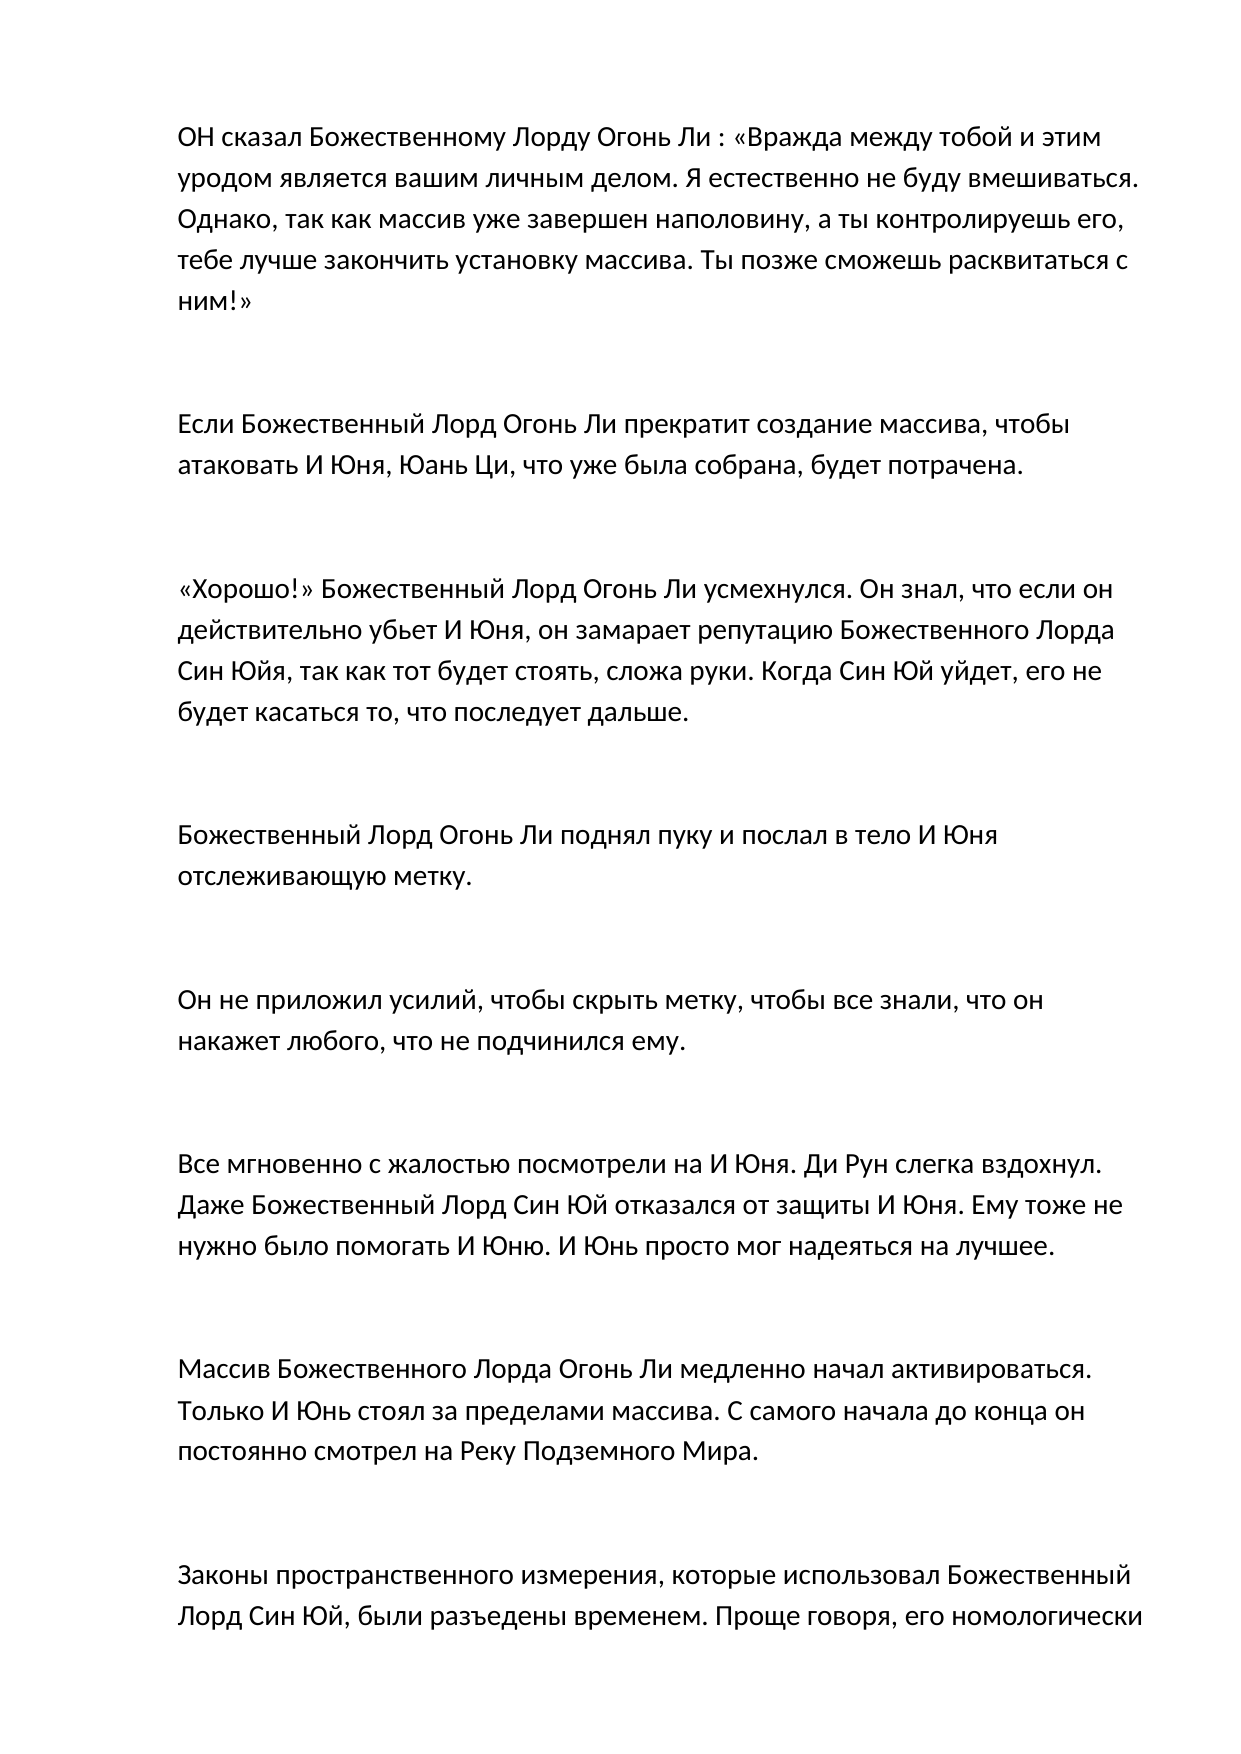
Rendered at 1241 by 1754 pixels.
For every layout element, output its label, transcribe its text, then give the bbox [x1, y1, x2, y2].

text ОН сказал Божественному Лорду Огонь Ли : «Вражда между тобой и этим уродом является вашим личным делом. Я естественно не буду вмешиваться. Однако, так как массив уже завершен наполовину, а ты контролируешь его, тебе лучше закончить установку массива. Ты позже сможешь расквитаться с ним!» [177, 118, 1152, 317]
text «Хорошо!» Божественный Лорд Огонь Ли усмехнулся. Он знал, что если он действительно убьет И Юня, он замарает репутацию Божественного Лорда Син Юйя, так как тот будет стоять, сложа руки. Когда Син Юй уйдет, его не будет касаться то, что последует дальше. [177, 570, 1152, 728]
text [177, 1556, 1152, 1633]
text Он не приложил усилий, чтобы скрыть метку, чтобы все знали, что он накажет любого, что не подчинился ему. [177, 981, 1152, 1057]
text Массив Божественного Лорда Огонь Ли медленно начал активироваться. Только И Юнь стоял за пределами массива. С самого начала до конца он постоянно смотрел на Реку Подземного Мира. [177, 1351, 1152, 1468]
text Если Божественный Лорд Огонь Ли прекратит создание массива, чтобы атаковать И Юня, Юань Ци, что уже была собрана, будет потрачена. [177, 405, 1152, 482]
text Божественный Лорд Огонь Ли поднял пуку и послал в тело И Юня отслеживающую метку. [177, 816, 1152, 893]
text Все мгновенно с жалостью посмотрели на И Юня. Ди Рун слегка вздохнул. Даже Божественный Лорд Син Юй отказался от защиты И Юня. Ему тоже не нужно было помогать И Юню. И Юнь просто мог надеяться на лучшее. [177, 1145, 1152, 1263]
